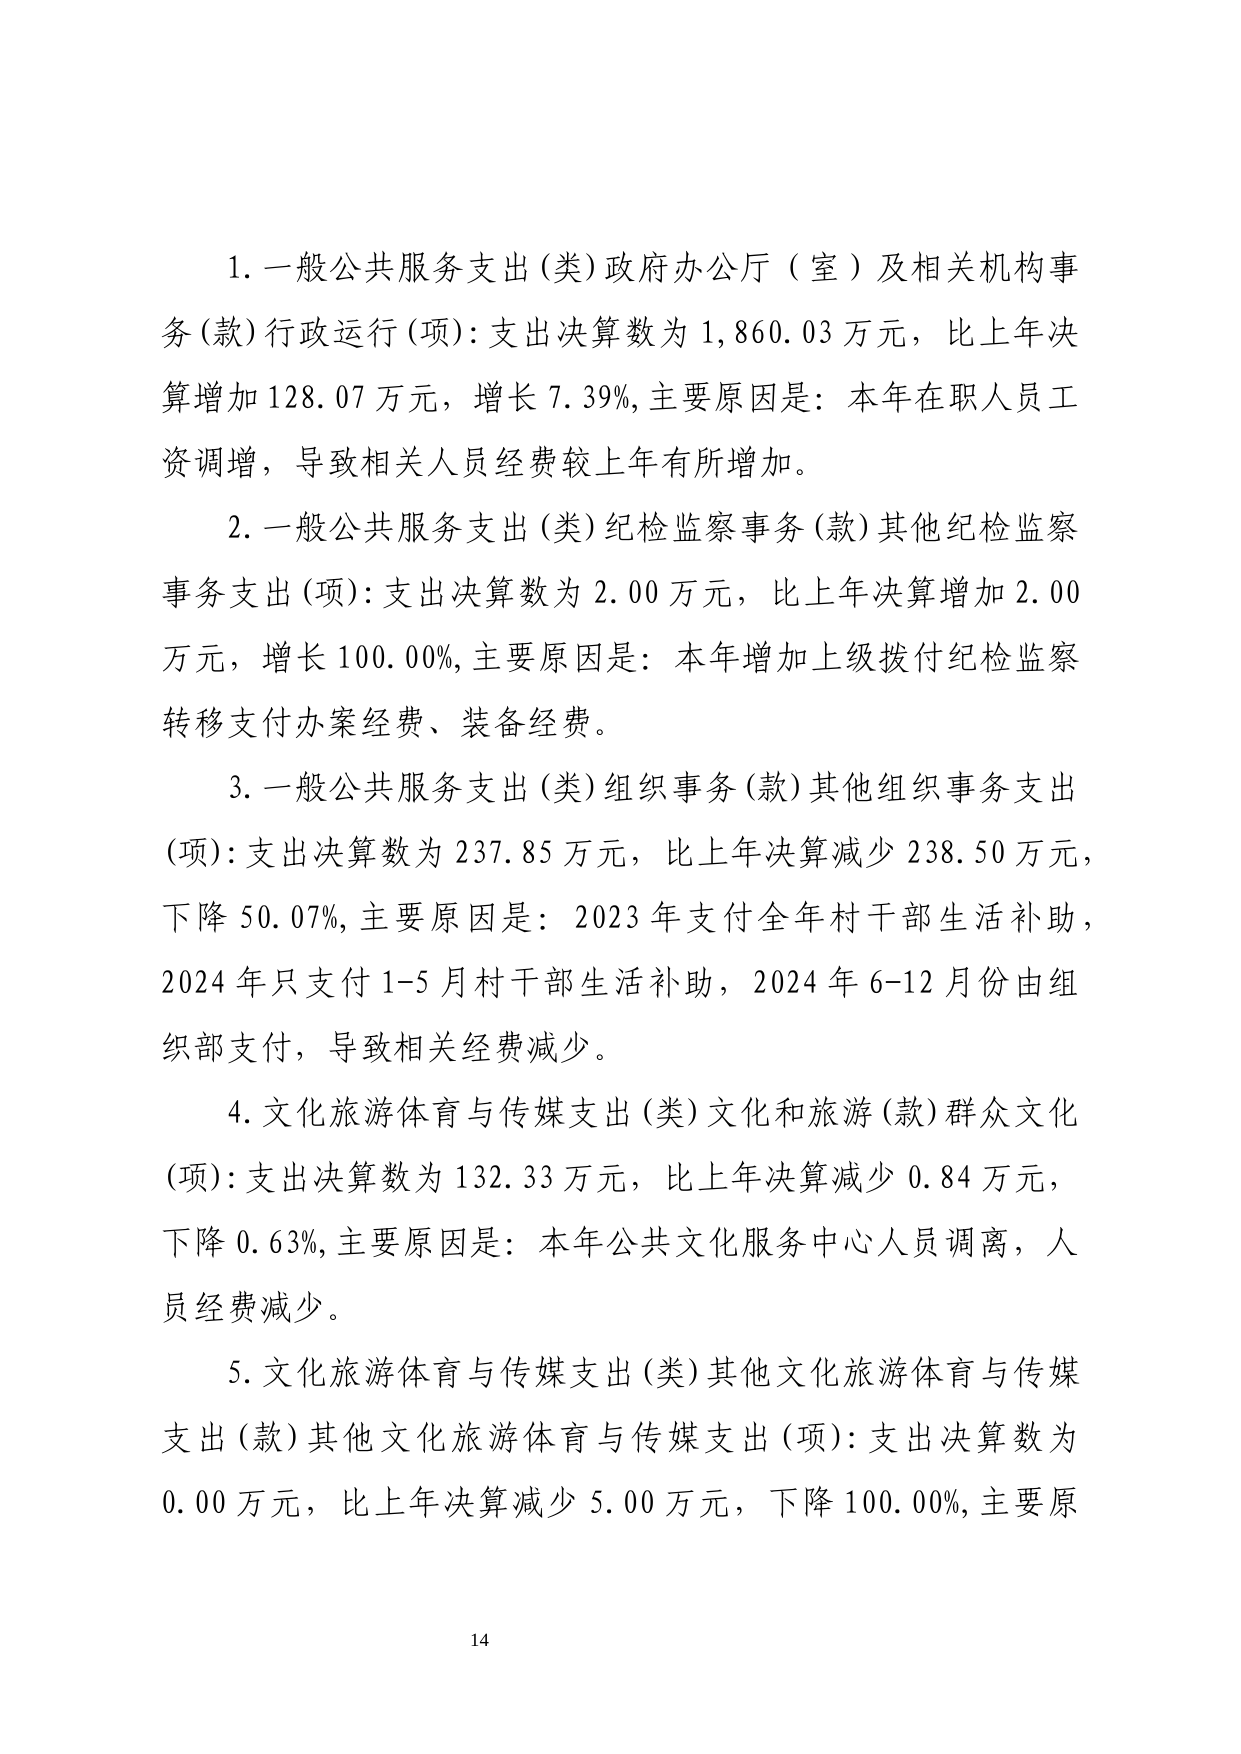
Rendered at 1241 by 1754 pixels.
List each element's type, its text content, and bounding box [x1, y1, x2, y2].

text 2.一般公共服务支出(类)纪检监察事务(款)其他纪检监察事务支出(项):支出决算数为2.00万元，比上年决算增加2.00万元，增长100.00%,主要原因是：本年增加上级拨付纪检监察转移支付办案经费、装备经费。 [159, 493, 1081, 753]
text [159, 1338, 1081, 1533]
text 1.一般公共服务支出(类)政府办公厅（室）及相关机构事务(款)行政运行(项):支出决算数为1,860.03万元，比上年决算增加128.07万元，增长7.39%,主要原因是：本年在职人员工资调增，导致相关人员经费较上年有所增加。 [159, 233, 1081, 493]
text 4.文化旅游体育与传媒支出(类)文化和旅游(款)群众文化(项):支出决算数为132.33万元，比上年决算减少0.84万元，下降0.63%,主要原因是：本年公共文化服务中心人员调离，人员经费减少。 [159, 1078, 1081, 1338]
text 3.一般公共服务支出(类)组织事务(款)其他组织事务支出(项):支出决算数为237.85万元，比上年决算减少238.50万元，下降50.07%,主要原因是：2023年支付全年村干部生活补助，2024年只支付1-5月村干部生活补助，2024年6-12月份由组织部支付，导致相关经费减少。 [159, 753, 1081, 1078]
